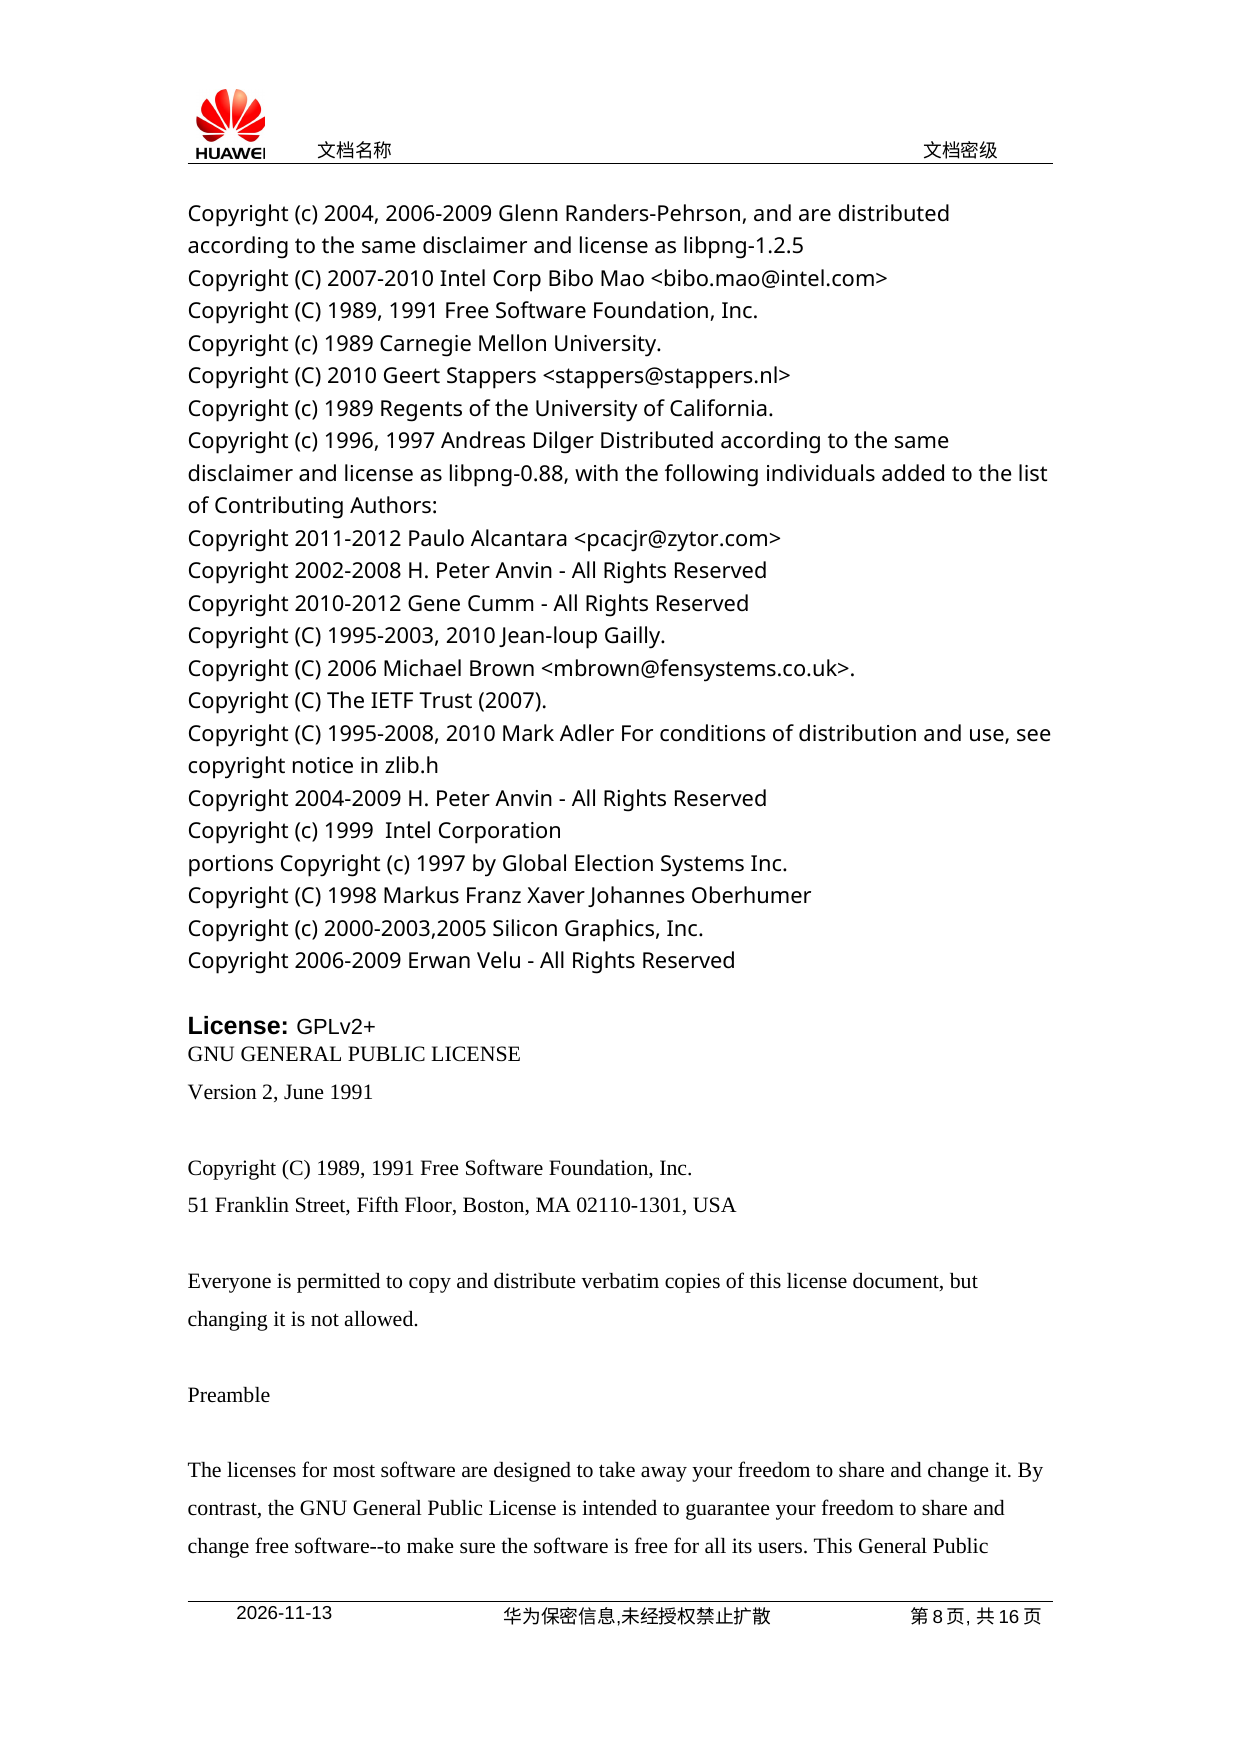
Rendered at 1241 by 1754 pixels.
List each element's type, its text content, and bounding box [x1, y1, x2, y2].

text Copyright (C) The IETF Trust (2007). [187, 684, 1053, 716]
picture [196, 89, 265, 159]
text Copyright (c) 1996, 1997 Andreas Dilger Distributed according to the same disclaimer and license as libpng-0.88, with the following individuals added to the list of Contributing Authors: [187, 424, 1053, 521]
text Copyright (C) 1995-2008, 2010 Mark Adler For conditions of distribution and use, see copyright notice in zlib.h [187, 716, 1053, 781]
text Copyright (C) 1998 Markus Franz Xaver Johannes Oberhumer [187, 879, 1053, 911]
text Copyright 2011-2012 Paulo Alcantara <pcacjr@zytor.com> [187, 521, 1053, 554]
text Copyright 2004-2009 H. Peter Anvin - All Rights Reserved [187, 781, 1053, 814]
text Copyright (C) 2007-2010 Intel Corp Bibo Mao <bibo.mao@intel.com> [187, 261, 1053, 294]
text Copyright 2010-2012 Gene Cumm - All Rights Reserved [187, 586, 1053, 619]
text Preamble [187, 1382, 1053, 1407]
text Version 2, June 1991 [187, 1079, 1053, 1104]
text GNU GENERAL PUBLIC LICENSE [187, 1041, 1053, 1066]
text Copyright (C) 1995-2003, 2010 Jean-loup Gailly. [187, 619, 1053, 651]
text Copyright (c) 1989 Carnegie Mellon University. [187, 326, 1053, 359]
text Copyright (C) 1989, 1991 Free Software Foundation, Inc. [187, 1155, 1053, 1180]
text Copyright (C) 1989, 1991 Free Software Foundation, Inc. [187, 294, 1053, 326]
text Copyright 2006-2009 Erwan Velu - All Rights Reserved [187, 944, 1053, 976]
text Copyright (c) 2004, 2006-2009 Glenn Randers-Pehrson, and are distributed according to the same disclaimer and license as libpng-1.2.5 [187, 196, 1053, 261]
text Copyright (C) 2010 Geert Stappers <stappers@stappers.nl> [187, 359, 1053, 391]
text Everyone is permitted to copy and distribute verbatim copies of this license document, but changing it is not allowed. [187, 1268, 1053, 1331]
text Copyright (C) 2006 Michael Brown <mbrown@fensystems.co.uk>. [187, 651, 1053, 684]
text Copyright (c) 1989 Regents of the University of California. [187, 391, 1053, 424]
text Copyright (c) 2000-2003,2005 Silicon Graphics, Inc. [187, 911, 1053, 944]
text Copyright 2002-2008 H. Peter Anvin - All Rights Reserved [187, 554, 1053, 586]
text License: GPLv2+ [187, 1009, 1053, 1041]
text Copyright (c) 1999 Intel Corporation [187, 814, 1053, 846]
text 51 Franklin Street, Fifth Floor, Boston, MA 02110-1301, USA [187, 1192, 1053, 1218]
text portions Copyright (c) 1997 by Global Election Systems Inc. [187, 846, 1053, 879]
